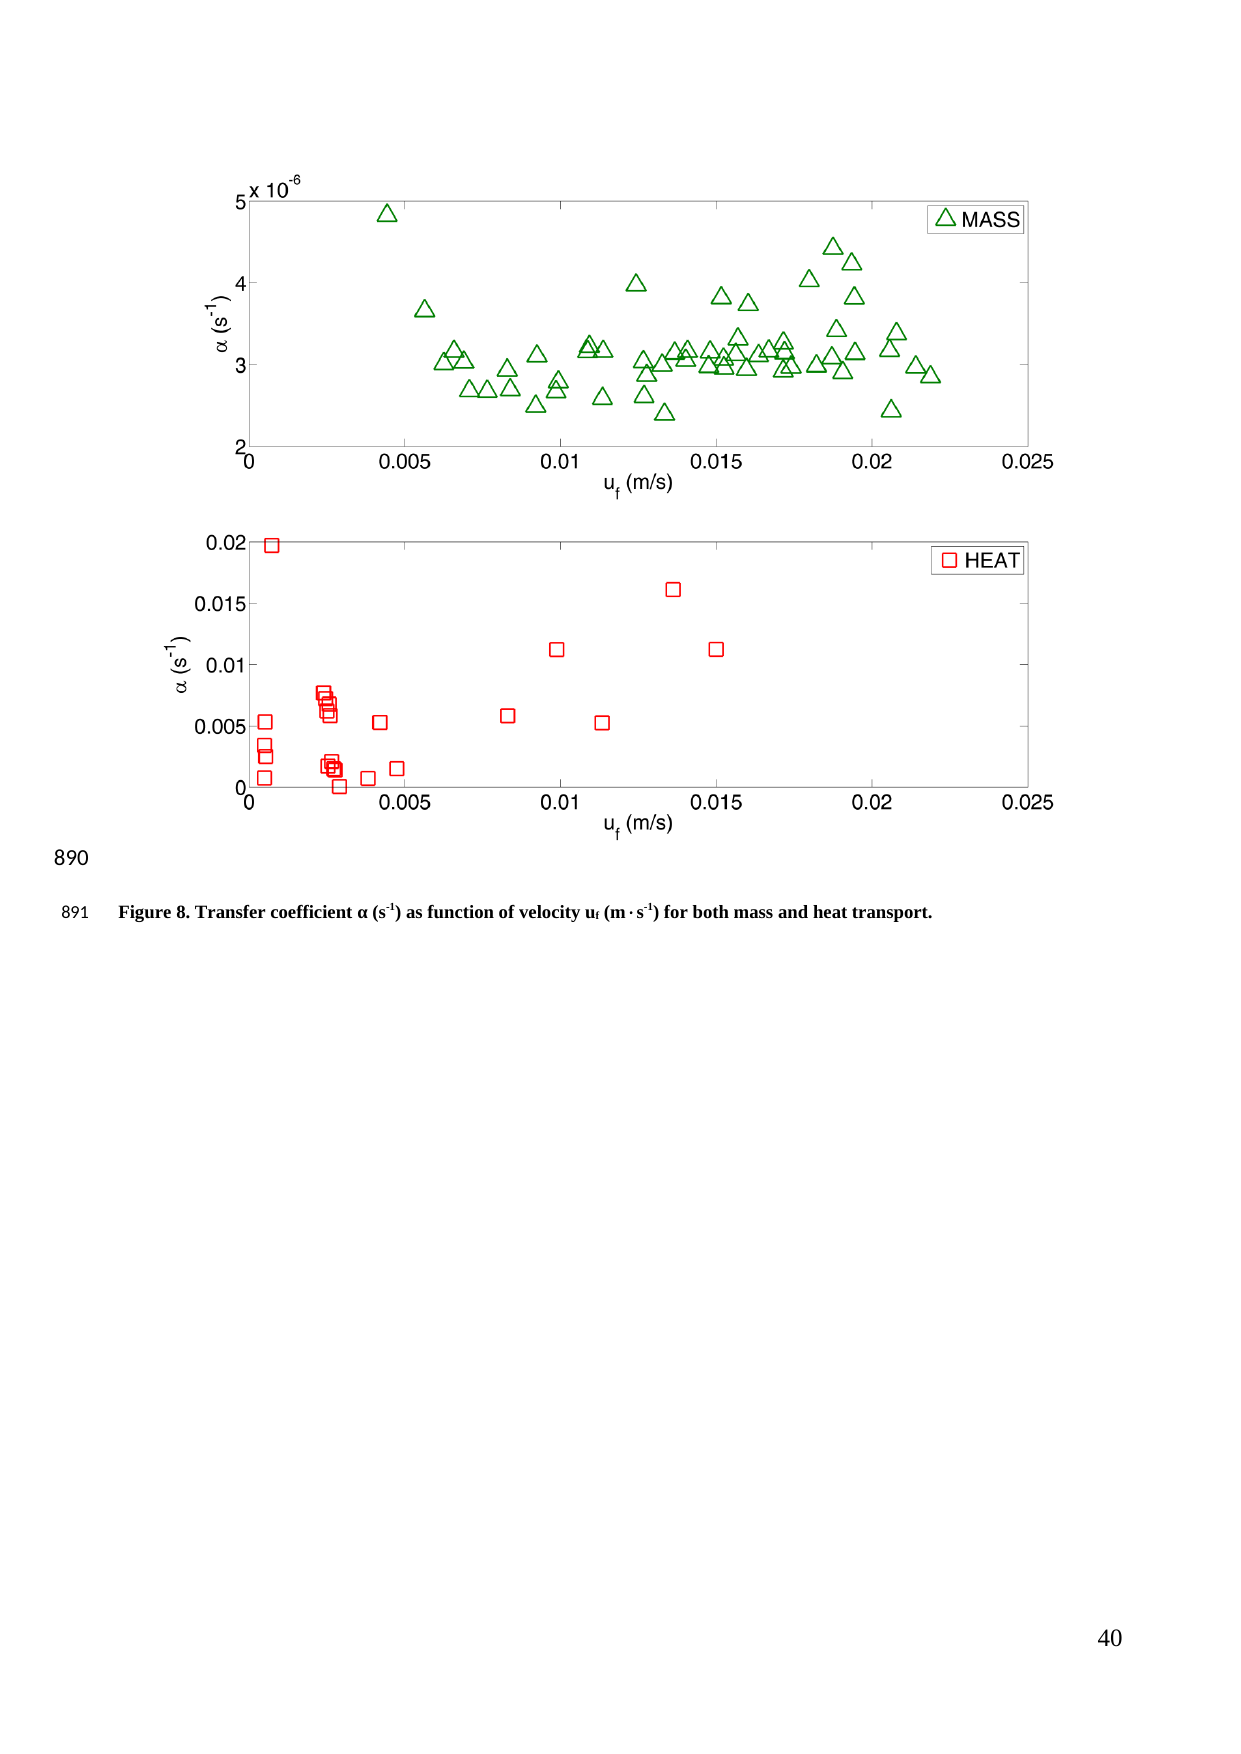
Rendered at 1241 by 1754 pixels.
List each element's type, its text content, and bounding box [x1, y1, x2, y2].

picture [118, 147, 1123, 866]
text Figure 8. Transfer coefficient α (s-1) as function of velocity uf (ms-1) for both mass and heat transport. [118, 901, 1122, 922]
